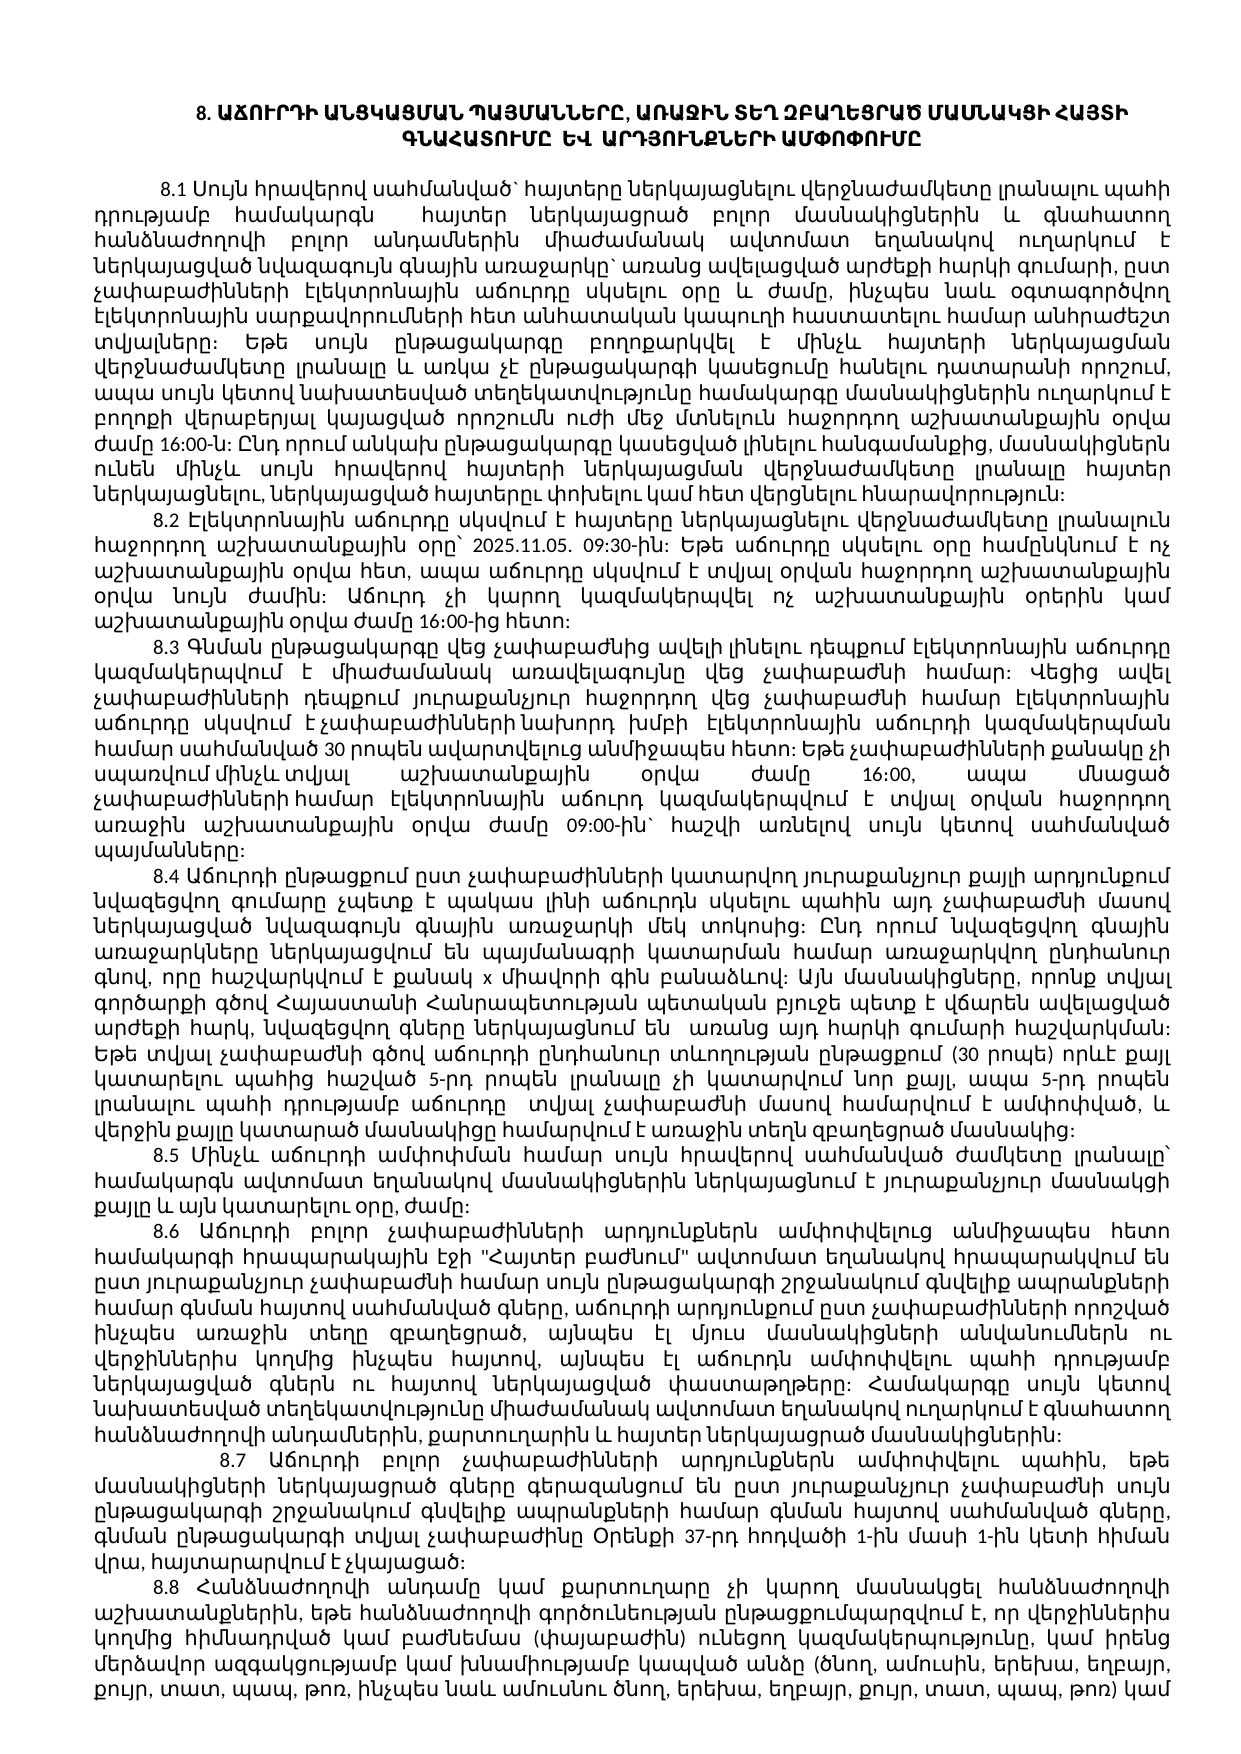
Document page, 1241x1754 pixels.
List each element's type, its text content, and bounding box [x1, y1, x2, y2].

text 8.1 Սույն հրավերով սահմանված` հայտերը ներկայացնելու վերջնաժամկետը լրանալու պահի դրությամբ համակարգն հայտեր ներկայացրած բոլոր մասնակիցներին և գնահատող հանձնաժողովի բոլոր անդամներին միաժամանակ ավտոմատ եղանակով ուղարկում է ներկայացված նվազագույն գնային առաջարկը` առանց ավելացված արժեքի հարկի գումարի, ըստ չափաբաժինների էլեկտրոնային աճուրդը սկսելու օրը և ժամը, ինչպես նաև օգտագործվող էլեկտրոնային սարքավորումների հետ անհատական կապուղի հաստատելու համար անհրաժեշտ տվյալները։ Եթե սույն ընթացակարգը բողոքարկվել է մինչև հայտերի ներկայացման վերջնաժամկետը լրանալը և առկա չէ ընթացակարգի կասեցումը հանելու դատարանի որոշում, ապա սույն կետով նախատեսված տեղեկատվությունը համակարգը մասնակիցներին ուղարկում է բողոքի վերաբերյալ կայացված որոշումն ուժի մեջ մտնելուն հաջորդող աշխատանքային օրվա ժամը 16:00-ն: Ընդ որում անկախ ընթացակարգը կասեցված լինելու հանգամանքից, մասնակիցներն ունեն մինչև սույն հրավերով հայտերի ներկայացման վերջնաժամկետը լրանալը հայտեր ներկայացնելու, ներկայացված հայտերըւ փոխելու կամ հետ վերցնելու հնարավորություն: [94, 177, 1171, 507]
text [94, 1574, 1171, 1702]
text 8.7 Աճուրդի բոլոր չափաբաժինների արդյունքներն ամփոփվելու պահին, եթե մասնակիցների ներկայացրած գները գերազանցում են ըստ յուրաքանչյուր չափաբաժնի սույն ընթացակարգի շրջանակում գնվելիք ապրանքների համար գնման հայտով սահմանված գները, գնման ընթացակարգի տվյալ չափաբաժինը Օրենքի 37-րդ հոդվածի 1-ին մասի 1-ին կետի հիման վրա, հայտարարվում է չկայացած: [94, 1447, 1171, 1574]
text 8.2 Էլեկտրոնային աճուրդը սկսվում է հայտերը ներկայացնելու վերջնաժամկետը լրանալուն հաջորդող աշխատանքային օրը՝ 2025.11.05. 09:30 -ին: Եթե աճուրդը սկսելու օրը համընկնում է ոչ աշխատանքային օրվա հետ, ապա աճուրդը սկսվում է տվյալ օրվան հաջորդող աշխատանքային օրվա նույն ժամին: Աճուրդ չի կարող կազմակերպվել ոչ աշխատանքային օրերին կամ աշխատանքային օրվա ժամը 16։00-ից հետո: [94, 507, 1171, 634]
text 8.4 Աճուրդի ընթացքում ըստ չափաբաժինների կատարվող յուրաքանչյուր քայլի արդյունքում նվազեցվող գումարը չպետք է պակաս լինի աճուրդն սկսելու պահին այդ չափաբաժնի մասով ներկայացված նվազագույն գնային առաջարկի մեկ տոկոսից: Ընդ որում նվազեցվող գնային առաջարկները ներկայացվում են պայմանագրի կատարման համար առաջարկվող ընդհանուր գնով, որը հաշվարկվում է քանակ x միավորի գին բանաձևով: Այն մասնակիցները, որոնք տվյալ գործարքի գծով Հայաստանի Հանրապետության պետական բյուջե պետք է վճարեն ավելացված արժեքի հարկ, նվազեցվող գները ներկայացնում են առանց այդ հարկի գումարի հաշվարկման: Եթե տվյալ չափաբաժնի գծով աճուրդի ընդհանուր տևողության ընթացքում (30 րոպե) որևէ քայլ կատարելու պահից հաշված 5-րդ րոպեն լրանալը չի կատարվում նոր քայլ, ապա 5-րդ րոպեն լրանալու պահի դրությամբ աճուրդը տվյալ չափաբաժնի մասով համարվում է ամփոփված, և վերջին քայլը կատարած մասնակիցը համարվում է առաջին տեղն զբաղեցրած մասնակից: [94, 863, 1171, 1142]
text 8.6 Աճուրդի բոլոր չափաբաժինների արդյունքներն ամփոփվելուց անմիջապես հետո համակարգի հրապարակային էջի "Հայտեր բաժնում" ավտոմատ եղանակով հրապարակվում են ըստ յուրաքանչյուր չափաբաժնի համար սույն ընթացակարգի շրջանակում գնվելիք ապրանքների համար գնման հայտով սահմանված գները, աճուրդի արդյունքում ըստ չափաբաժինների որոշված ինչպես առաջին տեղը զբաղեցրած, այնպես էլ մյուս մասնակիցների անվանումներն ու վերջիններիս կողմից ինչպես հայտով, այնպես էլ աճուրդն ամփոփվելու պահի դրությամբ ներկայացված գներն ու հայտով ներկայացված փաստաթղթերը: Համակարգը սույն կետով նախատեսված տեղեկատվությունը միաժամանակ ավտոմատ եղանակով ուղարկում է գնահատող հանձնաժողովի անդամներին, քարտուղարին և հայտեր ներկայացրած մասնակիցներին: [94, 1219, 1171, 1447]
text ԳՆԱՀԱՏՈՒՄԸ ԵՎ ԱՐԴՅՈՒՆՔՆԵՐԻ ԱՄՓՈՓՈՒՄԸ [94, 126, 1171, 151]
text 8.5 Մինչև աճուրդի ամփոփման համար սույն հրավերով սահմանված ժամկետը լրանալը՝ համակարգն ավտոմատ եղանակով մասնակիցներին ներկայացնում է յուրաքանչյուր մասնակցի քայլը և այն կատարելու օրը, ժամը: [94, 1142, 1171, 1219]
text 8. ԱՃՈՒՐԴԻ ԱՆՑԿԱՑՄԱՆ ՊԱՅՄԱՆՆԵՐԸ, ԱՌԱՋԻՆ ՏԵՂ ԶԲԱՂԵՑՐԱԾ ՄԱՍՆԱԿՑԻ ՀԱՅՏԻ [94, 100, 1171, 126]
text 8.3 Գնման ընթացակարգը վեց չափաբաժնից ավելի լինելու դեպքում էլեկտրոնային աճուրդը կազմակերպվում է միաժամանակ առավելագույնը վեց չափաբաժնի համար: Վեցից ավել չափաբաժինների դեպքում յուրաքանչյուր հաջորդող վեց չափաբաժնի համար էլեկտրոնային աճուրդը սկսվում է չափաբաժինների նախորդ խմբի էլեկտրոնային աճուրդի կազմակերպման համար սահմանված 30 րոպեն ավարտվելուց անմիջապես հետո: Եթե չափաբաժինների քանակը չի սպառվում մինչև տվյալ աշխատանքային օրվա ժամը 16։00, ապա մնացած չափաբաժինների համար էլեկտրոնային աճուրդ կազմակերպվում է տվյալ օրվան հաջորդող առաջին աշխատանքային օրվա ժամը 09:00-ին` հաշվի առնելով սույն կետով սահմանված պայմանները: [94, 634, 1171, 863]
